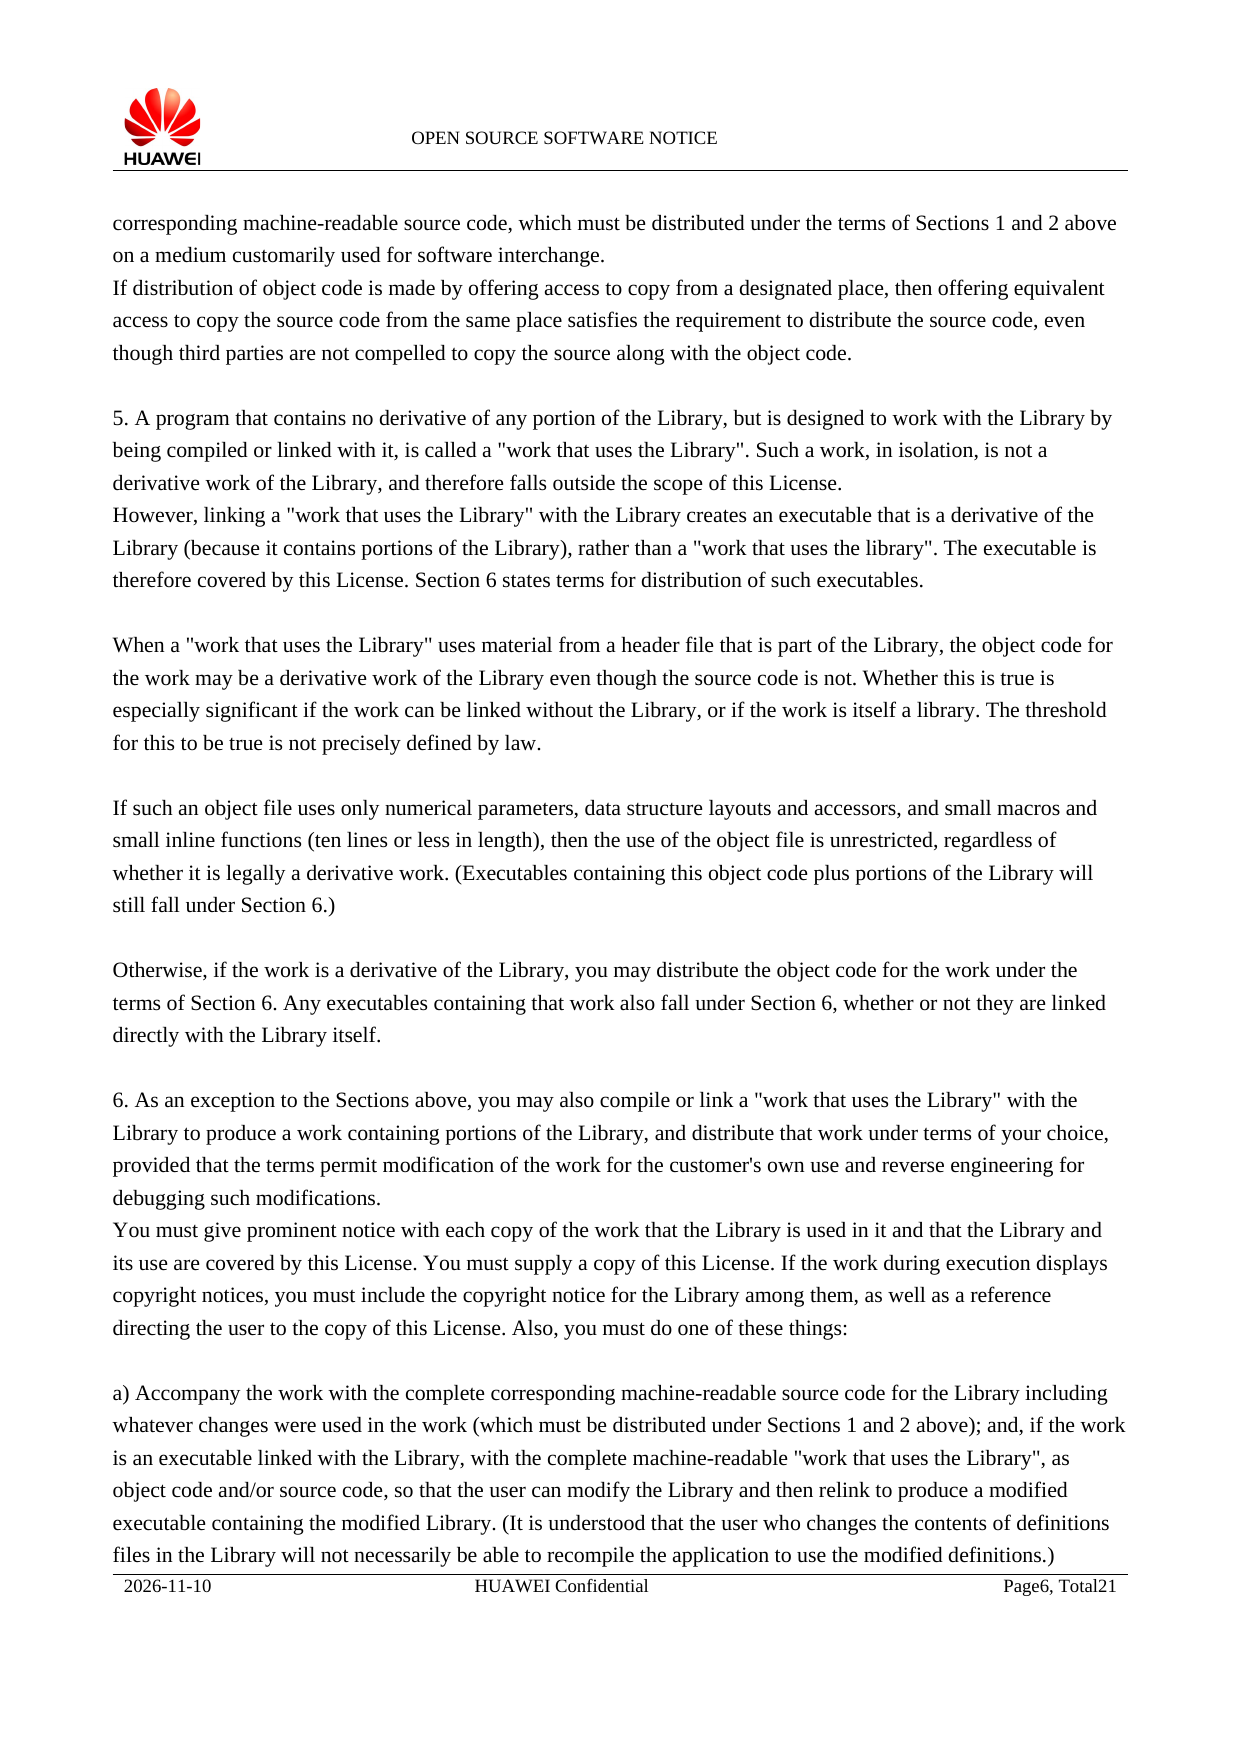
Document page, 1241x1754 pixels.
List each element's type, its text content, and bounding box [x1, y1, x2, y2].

picture [124, 88, 201, 165]
